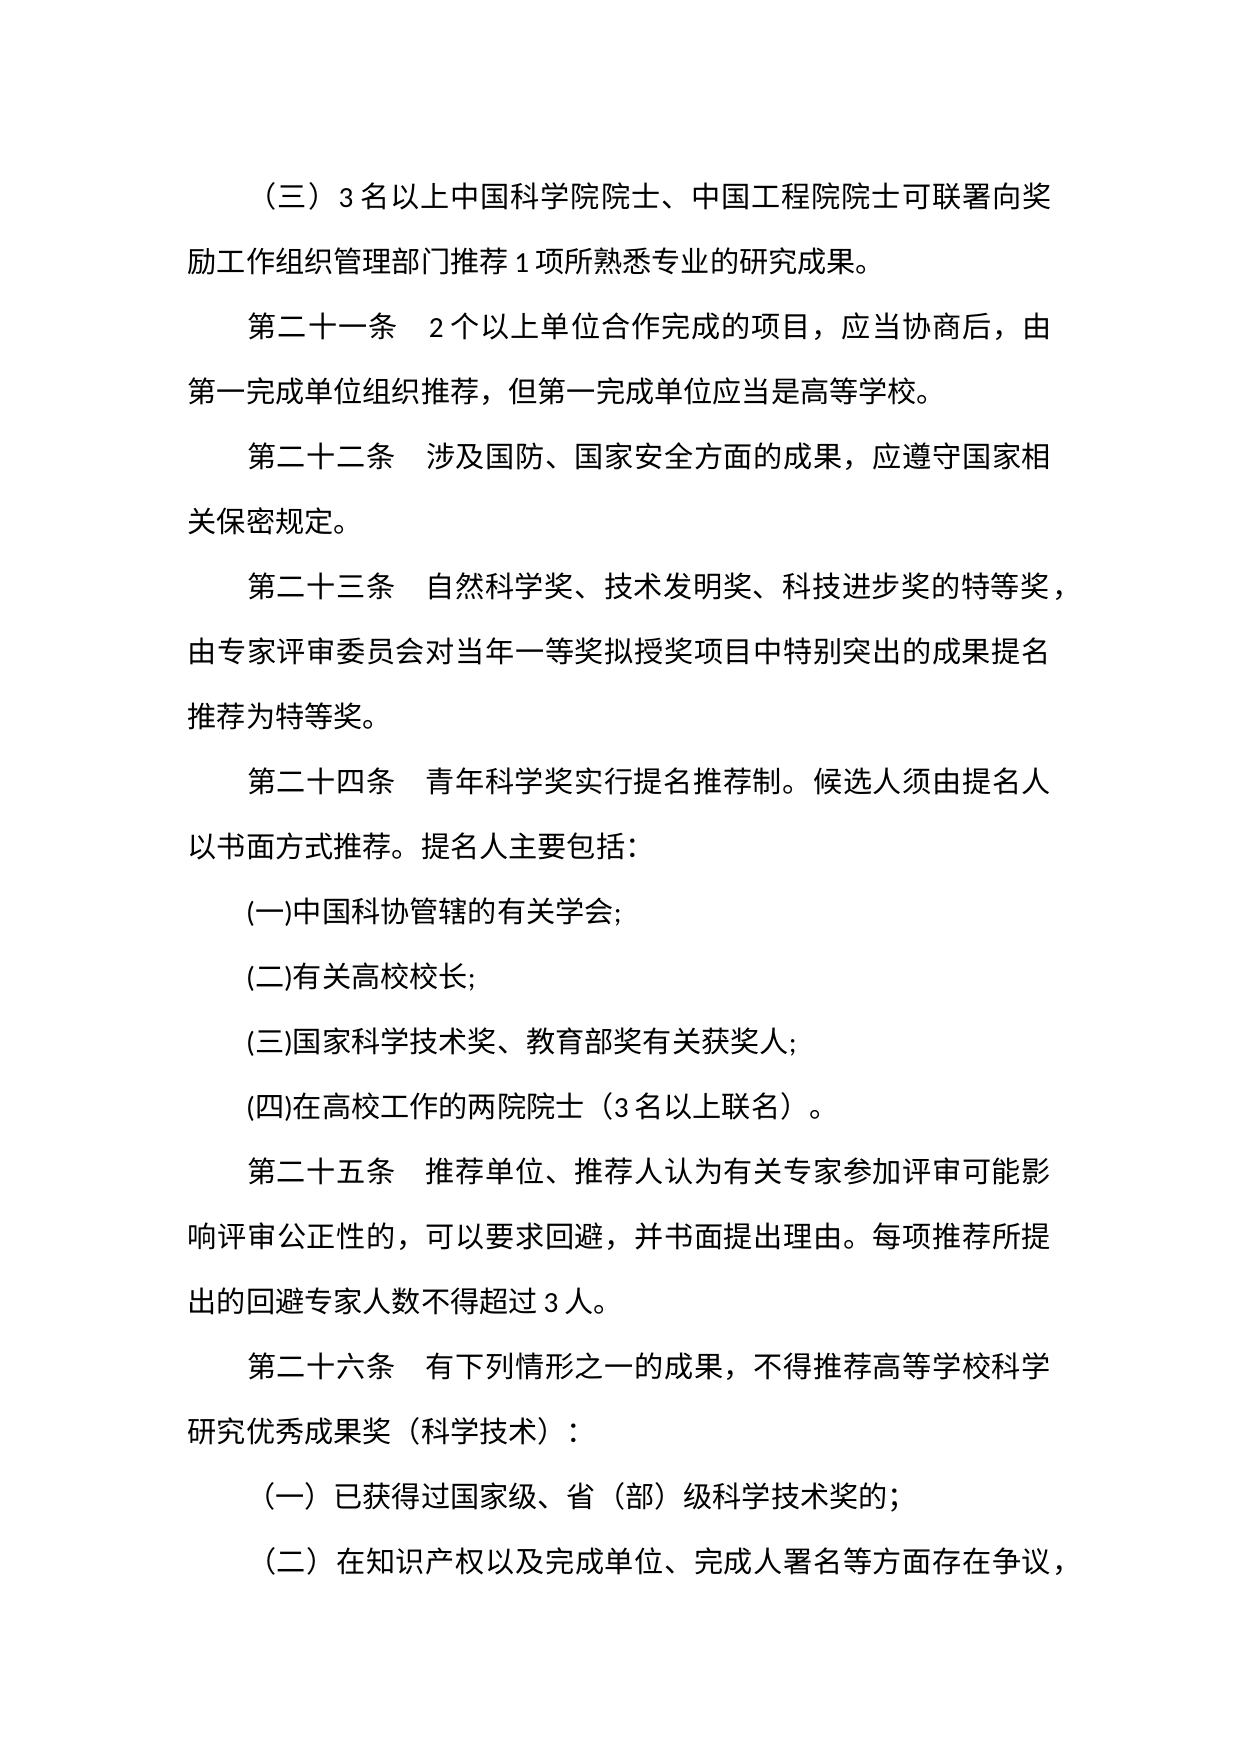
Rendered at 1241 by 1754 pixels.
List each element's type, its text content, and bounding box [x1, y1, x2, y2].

text 第二十五条 推荐单位、推荐人认为有关专家参加评审可能影响评审公正性的，可以要求回避，并书面提出理由。每项推荐所提出的回避专家人数不得超过3人。 [187, 1137, 1053, 1332]
text 第二十三条 自然科学奖、技术发明奖、科技进步奖的特等奖，由专家评审委员会对当年一等奖拟授奖项目中特别突出的成果提名推荐为特等奖。 [187, 552, 1053, 747]
text 第二十六条 有下列情形之一的成果，不得推荐高等学校科学研究优秀成果奖（科学技术）： [187, 1332, 1053, 1462]
text 第二十一条 2个以上单位合作完成的项目，应当协商后，由第一完成单位组织推荐，但第一完成单位应当是高等学校。 [187, 292, 1053, 422]
text 第二十四条 青年科学奖实行提名推荐制。候选人须由提名人以书面方式推荐。提名人主要包括： [187, 747, 1053, 877]
text 第二十二条 涉及国防、国家安全方面的成果，应遵守国家相关保密规定。 [187, 422, 1053, 552]
text (一)中国科协管辖的有关学会; [187, 877, 1053, 942]
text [187, 1527, 1053, 1592]
text (四)在高校工作的两院院士（3名以上联名）。 [187, 1072, 1053, 1137]
text (二)有关高校校长; [187, 942, 1053, 1007]
text （三）3名以上中国科学院院士、中国工程院院士可联署向奖励工作组织管理部门推荐1项所熟悉专业的研究成果。 [187, 162, 1053, 292]
text (三)国家科学技术奖、教育部奖有关获奖人; [187, 1007, 1053, 1072]
text （一）已获得过国家级、省（部）级科学技术奖的； [187, 1462, 1053, 1527]
